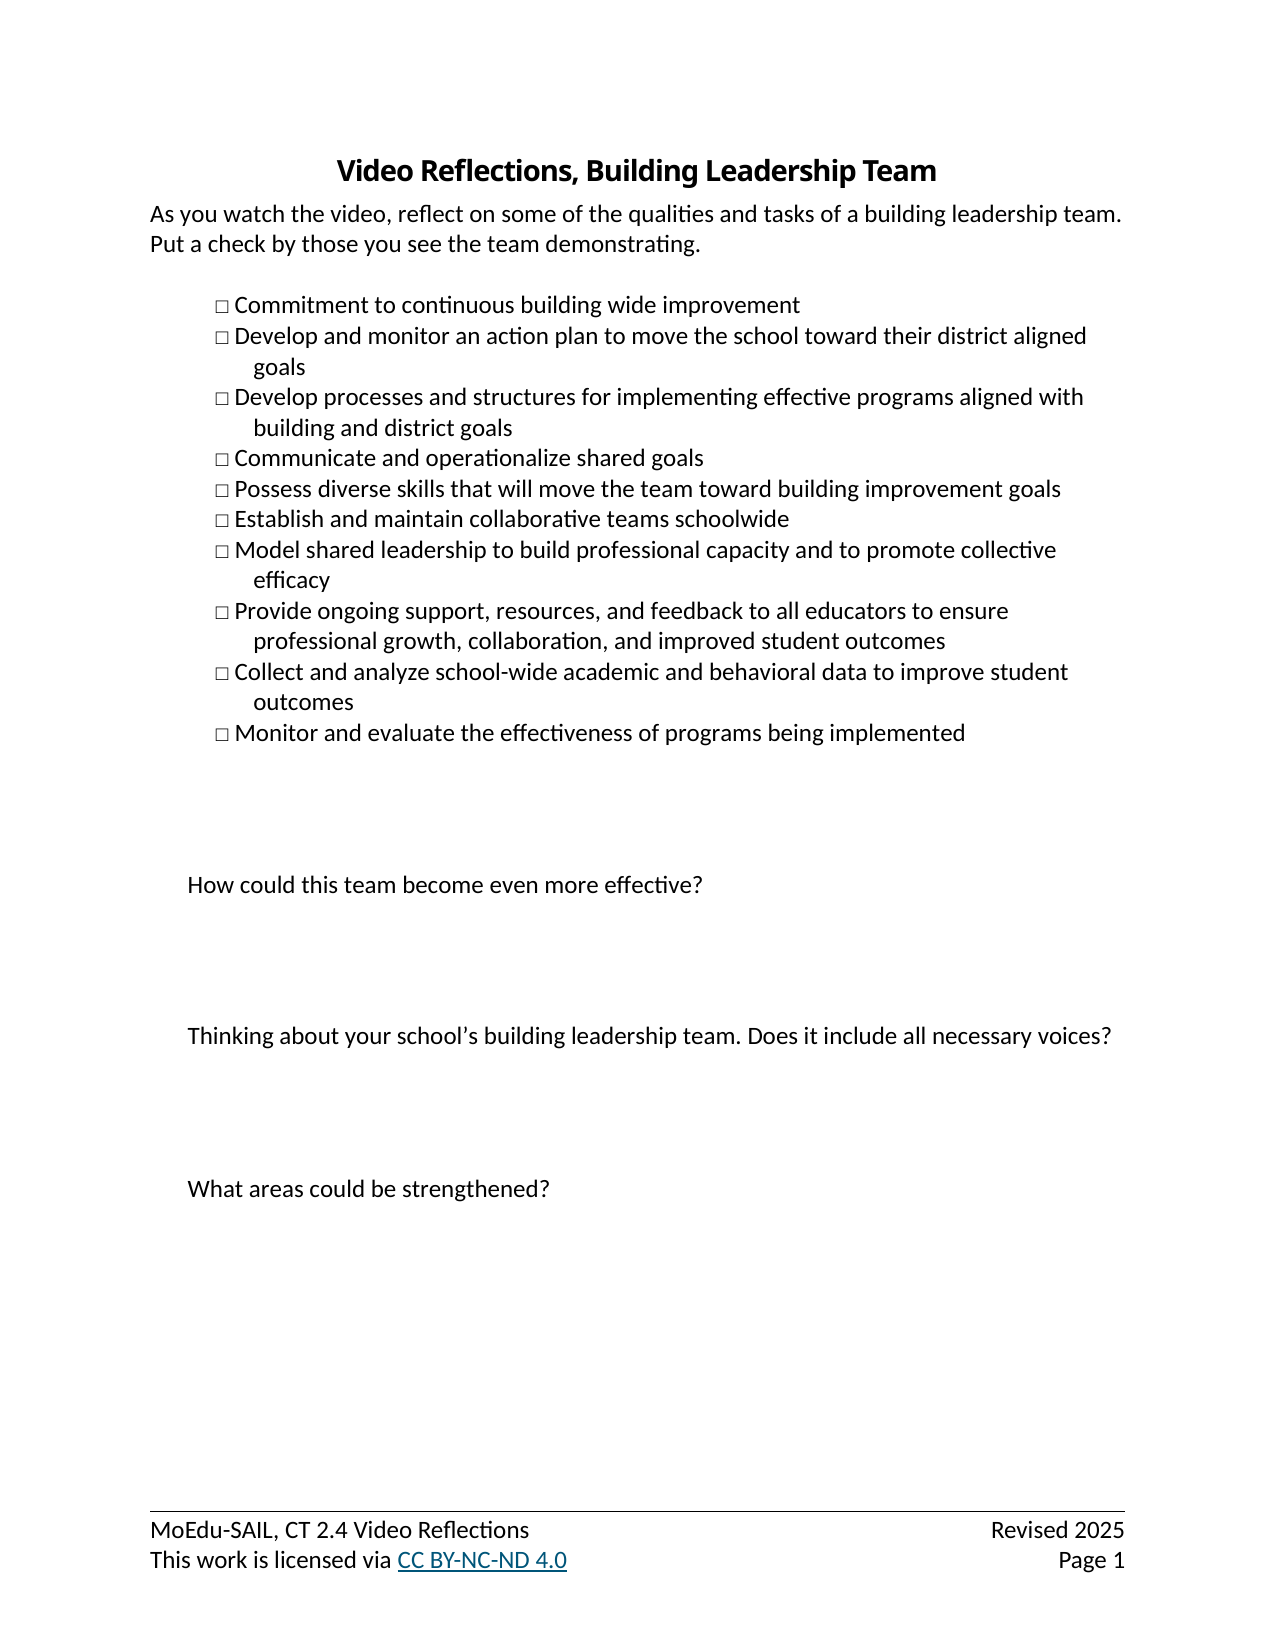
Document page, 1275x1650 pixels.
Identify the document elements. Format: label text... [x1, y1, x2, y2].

text Thinking about your school’s building leadership team. Does it include all necessary voices? [187, 1020, 1125, 1051]
list Develop processes and structures for implementing effective programs aligned with building and district goals [216, 381, 1125, 442]
title Video Reflections, Building Leadership Team [150, 150, 1125, 190]
list Commitment to continuous building wide improvement [216, 289, 1125, 320]
list Establish and maintain collaborative teams schoolwide [216, 503, 1125, 534]
list Communicate and operationalize shared goals [216, 442, 1125, 473]
list Model shared leadership to build professional capacity and to promote collective efficacy [216, 534, 1125, 595]
text As you watch the video, reflect on some of the qualities and tasks of a building leadership team. Put a check by those you see the team demonstrating. [150, 198, 1125, 259]
list Collect and analyze school-wide academic and behavioral data to improve student outcomes [216, 656, 1125, 717]
list Possess diverse skills that will move the team toward building improvement goals [216, 473, 1125, 503]
text What areas could be strengthened? [187, 1173, 1125, 1203]
list Monitor and evaluate the effectiveness of programs being implemented [216, 717, 1125, 747]
text How could this team become even more effective? [187, 869, 1125, 900]
list Provide ongoing support, resources, and feedback to all educators to ensure professional growth, collaboration, and improved student outcomes [216, 595, 1125, 656]
list Develop and monitor an action plan to move the school toward their district aligned goals [216, 320, 1125, 381]
